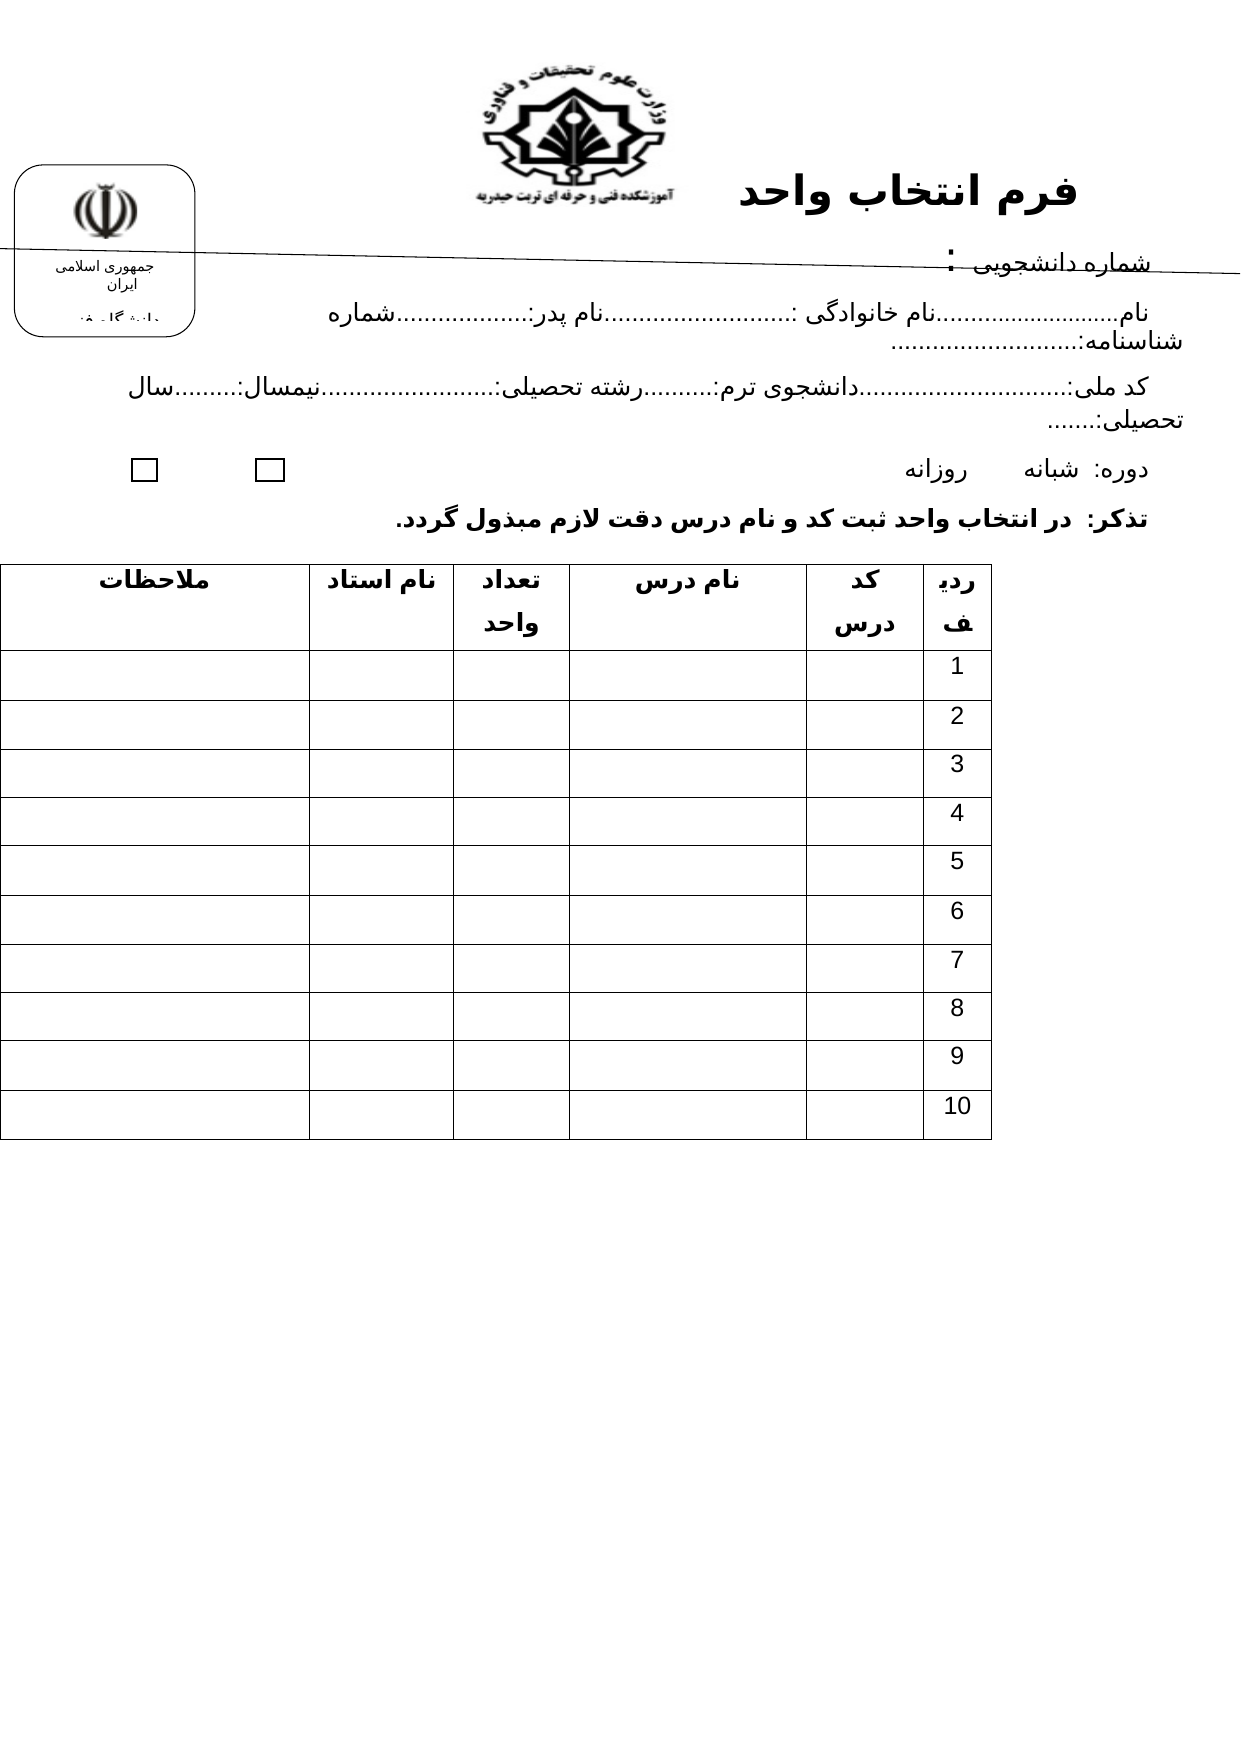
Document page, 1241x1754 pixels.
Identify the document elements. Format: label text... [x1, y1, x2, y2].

table_cell [1, 896, 309, 943]
table_cell [310, 750, 453, 797]
table_cell [807, 846, 923, 895]
table_cell [310, 798, 453, 845]
text فرم انتخاب واحد [181, 167, 1090, 216]
table_cell [570, 896, 806, 943]
table_header تعداد واحد [454, 565, 569, 650]
table_cell [310, 945, 453, 992]
table_cell [454, 750, 569, 797]
table_cell 7 [924, 945, 991, 992]
text نام............................نام خانوادگی :...........................نام پدر:...................شماره شناسنامه:........................... [74, 298, 1184, 355]
table_cell [1, 750, 309, 797]
table_cell [1, 798, 309, 845]
table_cell [807, 701, 923, 748]
table_cell 2 [924, 701, 991, 748]
table_cell [1, 993, 309, 1040]
table_cell 4 [924, 798, 991, 845]
table_cell [570, 651, 806, 700]
table_cell [454, 701, 569, 748]
table_cell [310, 1041, 453, 1090]
table_cell [570, 1041, 806, 1090]
table_cell [570, 750, 806, 797]
table_cell 6 [924, 896, 991, 943]
table_cell [807, 945, 923, 992]
table_header ردیف [924, 565, 991, 650]
text دوره: شبانه روزانه [74, 454, 1184, 483]
table_cell 3 [924, 750, 991, 797]
table_cell [454, 945, 569, 992]
table_cell [807, 993, 923, 1040]
table_header کد درس [807, 565, 923, 650]
table_cell 9 [924, 1041, 991, 1090]
table_cell [454, 651, 569, 700]
text شماره دانشجویی : [196, 232, 1152, 271]
table_cell 1 [924, 651, 991, 700]
table_cell [1, 846, 309, 895]
table_cell [1, 1041, 309, 1090]
table_cell [570, 1091, 806, 1139]
table_header نام درس [570, 565, 806, 650]
table_cell [570, 945, 806, 992]
table_cell 5 [924, 846, 991, 895]
table_cell [807, 651, 923, 700]
table_cell [570, 701, 806, 748]
table_cell [454, 798, 569, 845]
picture [440, 54, 710, 204]
table_cell [1, 701, 309, 748]
table_cell [310, 651, 453, 700]
table_cell 10 [924, 1091, 991, 1139]
table_cell [1, 945, 309, 992]
table_cell [310, 701, 453, 748]
table_header نام استاد [310, 565, 453, 650]
table_cell [570, 798, 806, 845]
table_cell 8 [924, 993, 991, 1040]
table_cell [454, 846, 569, 895]
table_cell [807, 896, 923, 943]
table_cell [310, 896, 453, 943]
table_cell [454, 896, 569, 943]
table_cell [1, 1091, 309, 1139]
table_cell [454, 1041, 569, 1090]
text فرم انتخاب واحد [74, 167, 194, 216]
table_header ملاحظات [1, 565, 309, 650]
table_cell [807, 1041, 923, 1090]
table_cell [310, 993, 453, 1040]
table_cell [1, 651, 309, 700]
table_cell [454, 993, 569, 1040]
table_cell [807, 798, 923, 845]
table_cell [807, 750, 923, 797]
text شماره دانشجویی : [196, 254, 1152, 281]
text شماره دانشجویی : [74, 232, 194, 251]
table_cell [310, 846, 453, 895]
table_cell [570, 846, 806, 895]
table_cell [310, 1091, 453, 1139]
text تذکر: در انتخاب واحد ثبت کد و نام درس دقت لازم مبذول گردد. [74, 504, 1184, 533]
table_cell [570, 993, 806, 1040]
table_cell [454, 1091, 569, 1139]
table_cell [807, 1091, 923, 1139]
text کد ملی:..............................دانشجوی ترم:..........رشته تحصیلی:.........................نیمسال:.........سال تحصیلی:....... [74, 372, 1184, 433]
text شماره دانشجویی : [74, 251, 194, 281]
